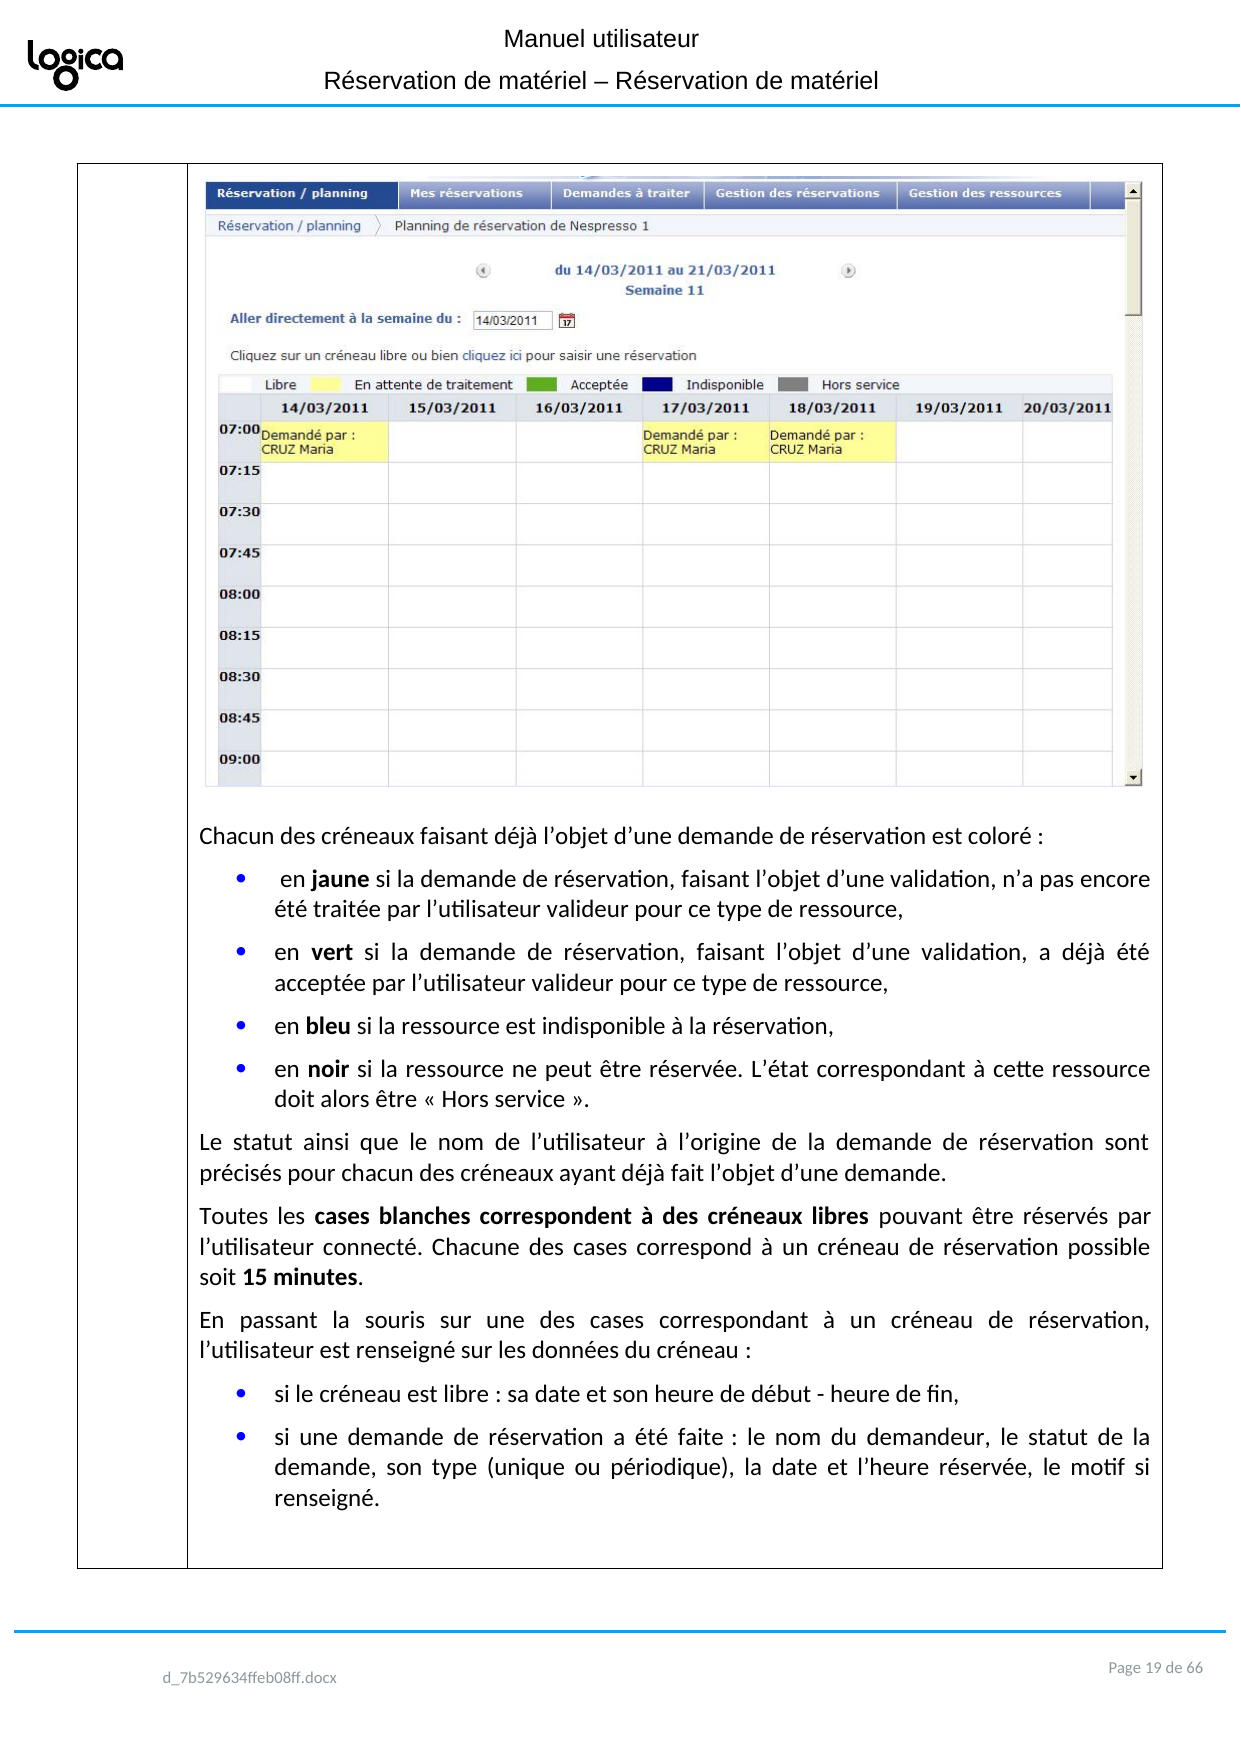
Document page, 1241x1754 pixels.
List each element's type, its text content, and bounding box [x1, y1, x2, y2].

picture [202, 176, 1154, 808]
table_cell Pour visualiser le planning d’une ressource en particulier, cliquez sur l’hyperlien du nom de la ressource ou sur le calendrier situé à droite en bout de ligne. Ex. TNI AA : Le planning hebdomadaire de réservation de cette ressource s’affiche pour la semaine en cours : Chacun des créneaux faisant déjà l’objet d’une demande de réservation est coloré : en jaune si la demande de réservation, faisant l’objet d’une validation, n’a pas encore été traitée par l’utilisateur valideur pour ce type de ressource, en vert si la demande de réservation, faisant l’objet d’une validation, a déjà été acceptée par l’utilisateur valideur pour ce type de ressource, en bleu si la ressource est indisponible à la réservation, en noir si la ressource ne peut être réservée. L’état correspondant à cette ressource doit alors être « Hors service ». Le statut ainsi que le nom de l’utilisateur à l’origine de la demande de réservation sont précisés pour chacun des créneaux ayant déjà fait l’objet d’une demande. Toutes les cases blanches correspondent à des créneaux libres pouvant être réservés par l’utilisateur connecté. Chacune des cases correspond à un créneau de réservation possible soit 15 minutes. En passant la souris sur une des cases correspondant à un créneau de réservation, l’utilisateur est renseigné sur les données du créneau : si le créneau est libre : sa date et son heure de début - heure de fin, si une demande de réservation a été faite : le nom du demandeur, le statut de la demande, son type (unique ou périodique), la date et l’heure réservée, le motif si renseigné. [188, 164, 1162, 1568]
table_cell [78, 164, 187, 1568]
